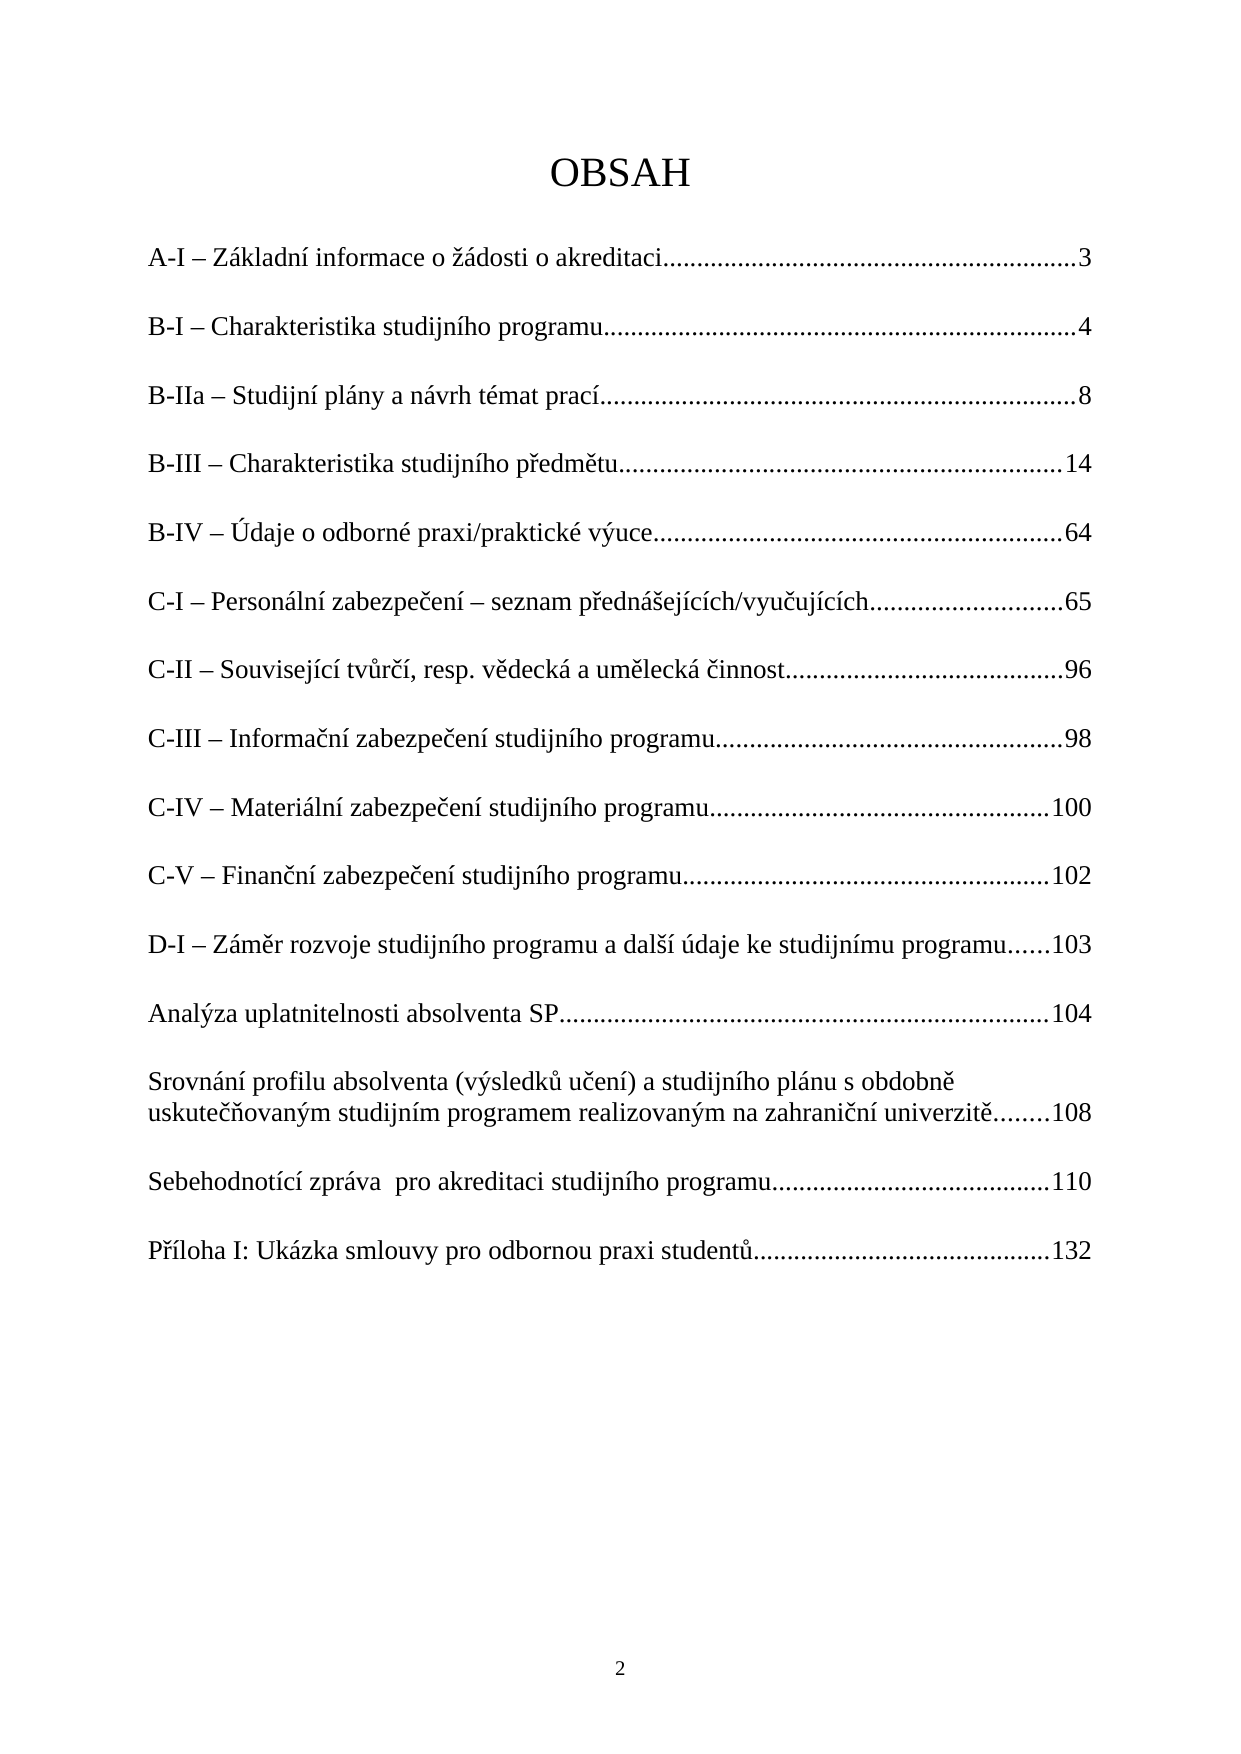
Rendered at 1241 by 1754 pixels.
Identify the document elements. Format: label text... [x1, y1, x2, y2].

text C-I – Personální zabezpečení – seznam přednášejících/vyučujících 65 [148, 585, 1093, 616]
text OBSAH [148, 148, 1093, 196]
text Srovnání profilu absolventa (výsledků učení) a studijního plánu s obdobně uskutečňovaným studijním programem realizovaným na zahraniční univerzitě 108 [148, 1065, 1093, 1128]
text B-IIa – Studijní plány a návrh témat prací 8 [148, 379, 1093, 410]
text C-II – Související tvůrčí, resp. vědecká a umělecká činnost 96 [148, 653, 1093, 684]
text D-I – Záměr rozvoje studijního programu a další údaje ke studijnímu programu 103 [148, 928, 1093, 959]
text C-IV – Materiální zabezpečení studijního programu 100 [148, 791, 1093, 822]
text C-V – Finanční zabezpečení studijního programu 102 [148, 859, 1093, 891]
text Příloha I: Ukázka smlouvy pro odbornou praxi studentů 132 [148, 1234, 1093, 1265]
text Analýza uplatnitelnosti absolventa SP 104 [148, 997, 1093, 1028]
text B-I – Charakteristika studijního programu 4 [148, 310, 1093, 341]
text C-III – Informační zabezpečení studijního programu 98 [148, 722, 1093, 753]
text B-IV – Údaje o odborné praxi/praktické výuce 64 [148, 516, 1093, 547]
text Sebehodnotící zpráva pro akreditaci studijního programu 110 [148, 1165, 1093, 1196]
text A-I – Základní informace o žádosti o akreditaci 3 [148, 242, 1093, 273]
text B-III – Charakteristika studijního předmětu 14 [148, 447, 1093, 479]
